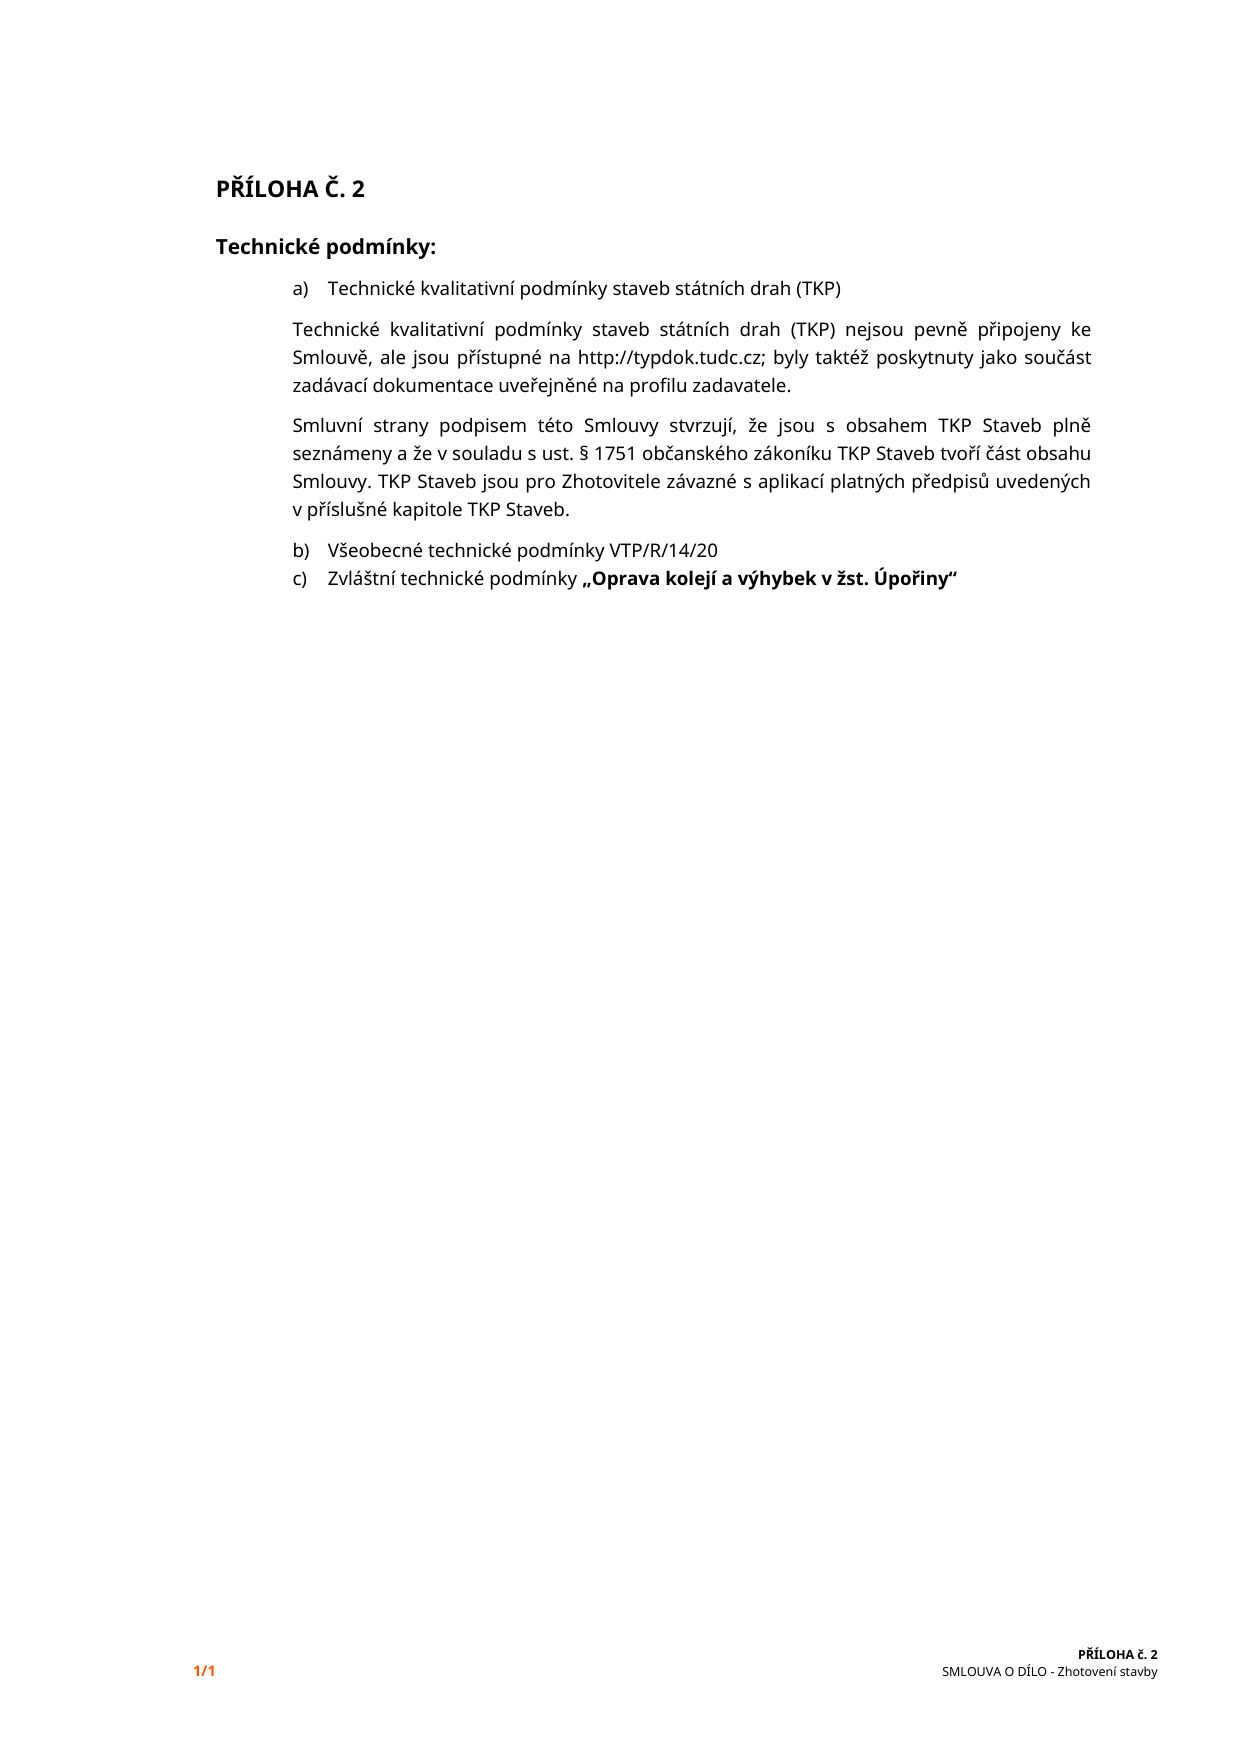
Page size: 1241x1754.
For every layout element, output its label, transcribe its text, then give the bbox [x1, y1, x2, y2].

text Technické kvalitativní podmínky staveb státních drah (TKP) nejsou pevně připojeny ke Smlouvě, ale jsou přístupné na http://typdok.tudc.cz; byly taktéž poskytnuty jako součást zadávací dokumentace uveřejněné na profilu zadavatele. [292, 316, 1093, 398]
text Zvláštní technické podmínky „Oprava kolejí a výhybek v žst. Úpořiny“ [292, 565, 1093, 591]
text Smluvní strany podpisem této Smlouvy stvrzují, že jsou s obsahem TKP Staveb plně seznámeny a že v souladu s ust. § 1751 občanského zákoníku TKP Staveb tvoří část obsahu Smlouvy. TKP Staveb jsou pro Zhotovitele závazné s aplikací platných předpisů uvedených v příslušné kapitole TKP Staveb. [292, 413, 1093, 522]
text Všeobecné technické podmínky VTP/R/14/20 [292, 537, 1093, 563]
text Příloha č. 2 [216, 172, 1093, 204]
list Technické kvalitativní podmínky staveb státních drah (TKP) [292, 276, 1093, 301]
text Technické podmínky: [216, 232, 1093, 260]
